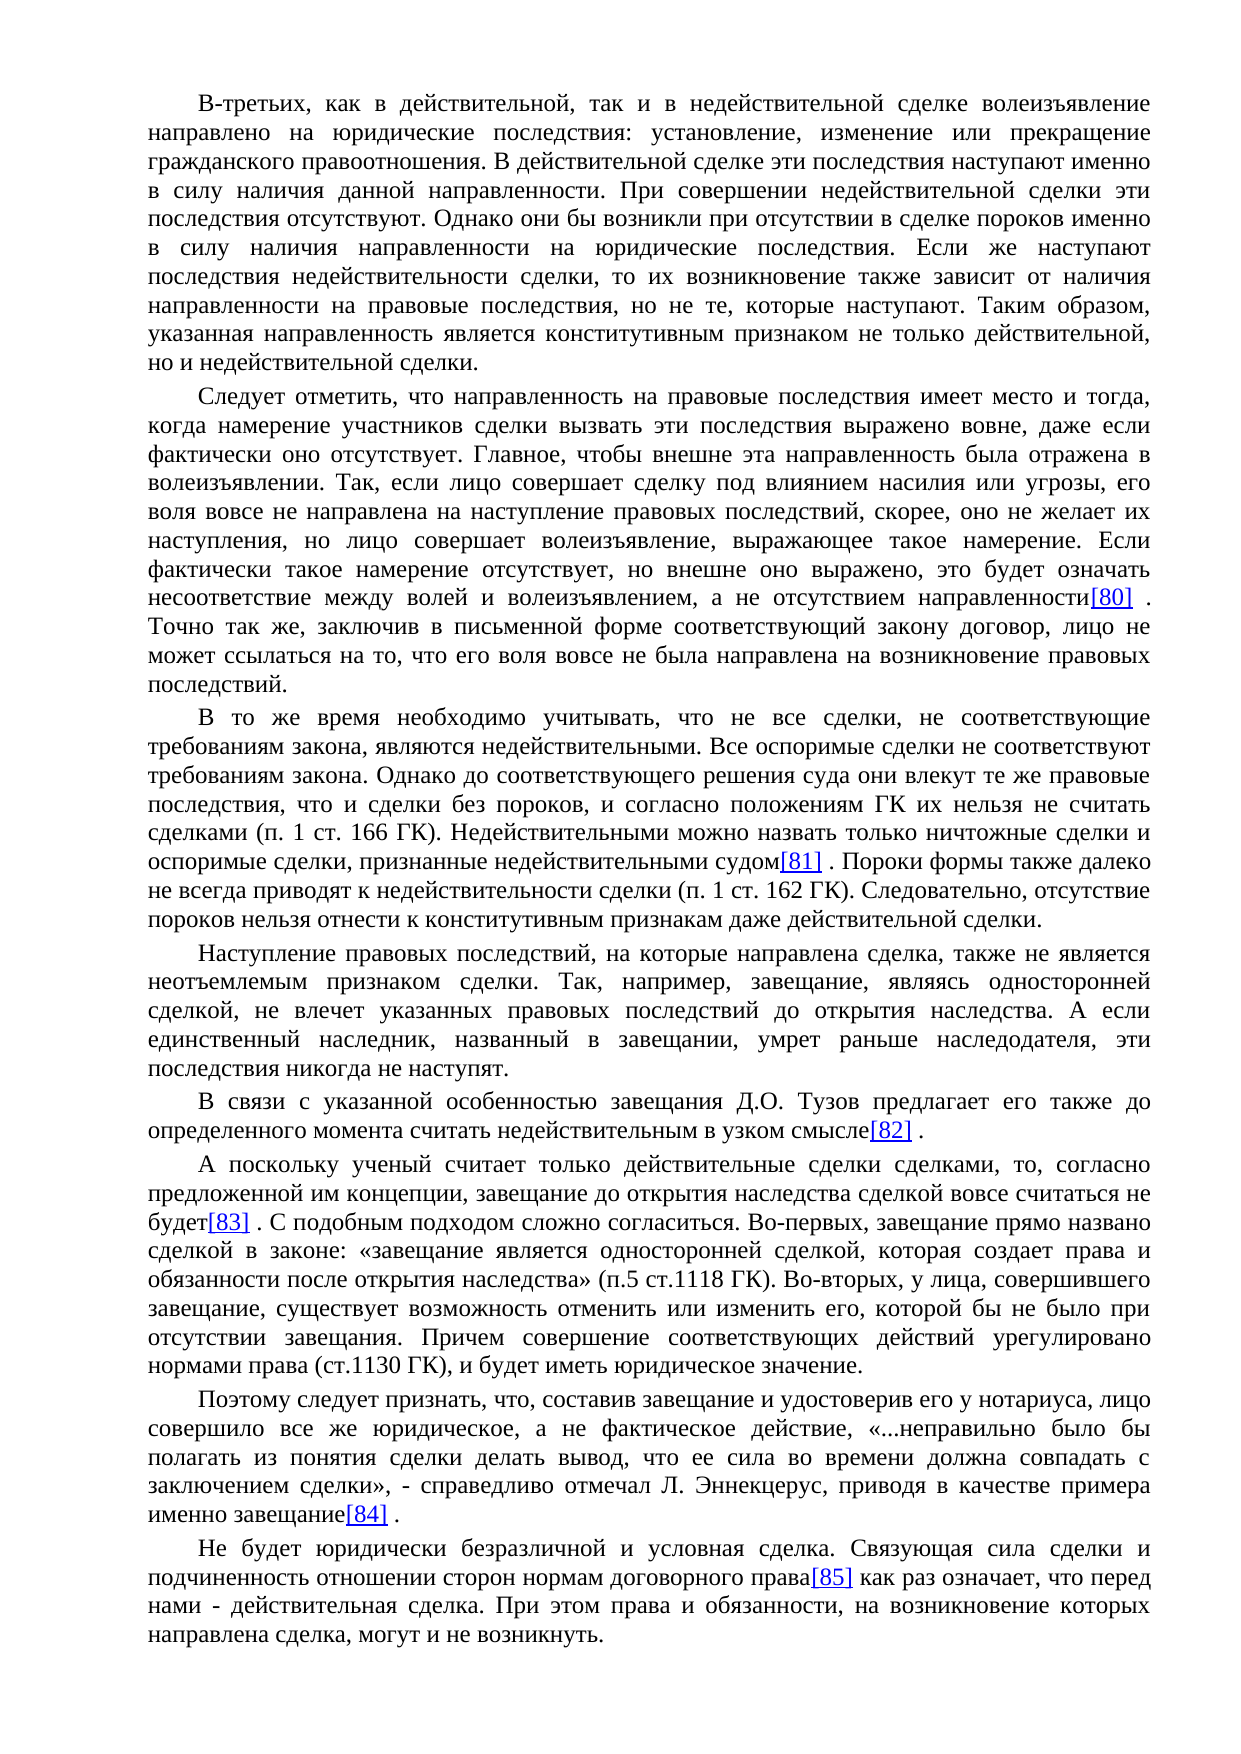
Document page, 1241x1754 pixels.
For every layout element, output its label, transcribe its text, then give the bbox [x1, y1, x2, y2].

text В связи с указанной особенностью завещания Д.О. Тузов предлагает его также до определенного момента считать недействительным в узком смысле[82] . [148, 1086, 1152, 1144]
text А поскольку ученый считает только действительные сделки сделками, то, согласно предложенной им концепции, завещание до открытия наследства сделкой вовсе считаться не будет[83] . С подобным подходом сложно согласиться. Во-первых, завещание прямо названо сделкой в законе: «завещание является односторонней сделкой, которая создает права и обязанности после открытия наследства» (п.5 ст.1118 ГК). Во-вторых, у лица, совершившего завещание, существует возможность отменить или изменить его, которой бы не было при отсутствии завещания. Причем совершение соответствующих действий урегулировано нормами права (ст.1130 ГК), и будет иметь юридическое значение. [148, 1149, 1152, 1379]
text В-третьих, как в действительной, так и в недействительной сделке волеизъявление направлено на юридические последствия: установление, изменение или прекращение гражданского правоотношения. В действительной сделке эти последствия наступают именно в силу наличия данной направленности. При совершении недействительной сделки эти последствия отсутствуют. Однако они бы возникли при отсутствии в сделке пороков именно в силу наличия направленности на юридические последствия. Если же наступают последствия недействительности сделки, то их возникновение также зависит от наличия направленности на правовые последствия, но не те, которые наступают. Таким образом, указанная направленность является конститутивным признаком не только действительной, но и недействительной сделки. [148, 88, 1152, 376]
text Поэтому следует признать, что, составив завещание и удостоверив его у нотариуса, лицо совершило все же юридическое, а не фактическое действие, «...неправильно было бы полагать из понятия сделки делать вывод, что ее сила во времени должна совпадать с заключением сделки», - справедливо отмечал Л. Эннекцерус, приводя в качестве примера именно завещание[84] . [148, 1384, 1152, 1528]
text Не будет юридически безразличной и условная сделка. Связующая сила сделки и подчиненность отношении сторон нормам договорного права[85] как раз означает, что перед нами - действительная сделка. При этом права и обязанности, на возникновение которых направлена сделка, могут и не возникнуть. [148, 1533, 1152, 1648]
text В то же время необходимо учитывать, что не все сделки, не соответствующие требованиям закона, являются недействительными. Все оспоримые сделки не соответствуют требованиям закона. Однако до соответствующего решения суда они влекут те же правовые последствия, что и сделки без пороков, и согласно положениям ГК их нельзя не считать сделками (п. 1 ст. 166 ГК). Недействительными можно назвать только ничтожные сделки и оспоримые сделки, признанные недействительными судом[81] . Пороки формы также далеко не всегда приводят к недействительности сделки (п. 1 ст. 162 ГК). Следовательно, отсутствие пороков нельзя отнести к конститутивным признакам даже действительной сделки. [148, 702, 1152, 932]
text Наступление правовых последствий, на которые направлена сделка, также не является неотъемлемым признаком сделки. Так, например, завещание, являясь односторонней сделкой, не влечет указанных правовых последствий до открытия наследства. А если единственный наследник, названный в завещании, умрет раньше наследодателя, эти последствия никогда не наступят. [148, 938, 1152, 1081]
text Следует отметить, что направленность на правовые последствия имеет место и тогда, когда намерение участников сделки вызвать эти последствия выражено вовне, даже если фактически оно отсутствует. Главное, чтобы внешне эта направленность была отражена в волеизъявлении. Так, если лицо совершает сделку под влиянием насилия или угрозы, его воля вовсе не направлена на наступление правовых последствий, скорее, оно не желает их наступления, но лицо совершает волеизъявление, выражающее такое намерение. Если фактически такое намерение отсутствует, но внешне оно выражено, это будет означать несоответствие между волей и волеизъявлением, а не отсутствием направленности[80] . Точно так же, заключив в письменной форме соответствующий закону договор, лицо не может ссылаться на то, что его воля вовсе не была направлена на возникновение правовых последствий. [148, 381, 1152, 697]
